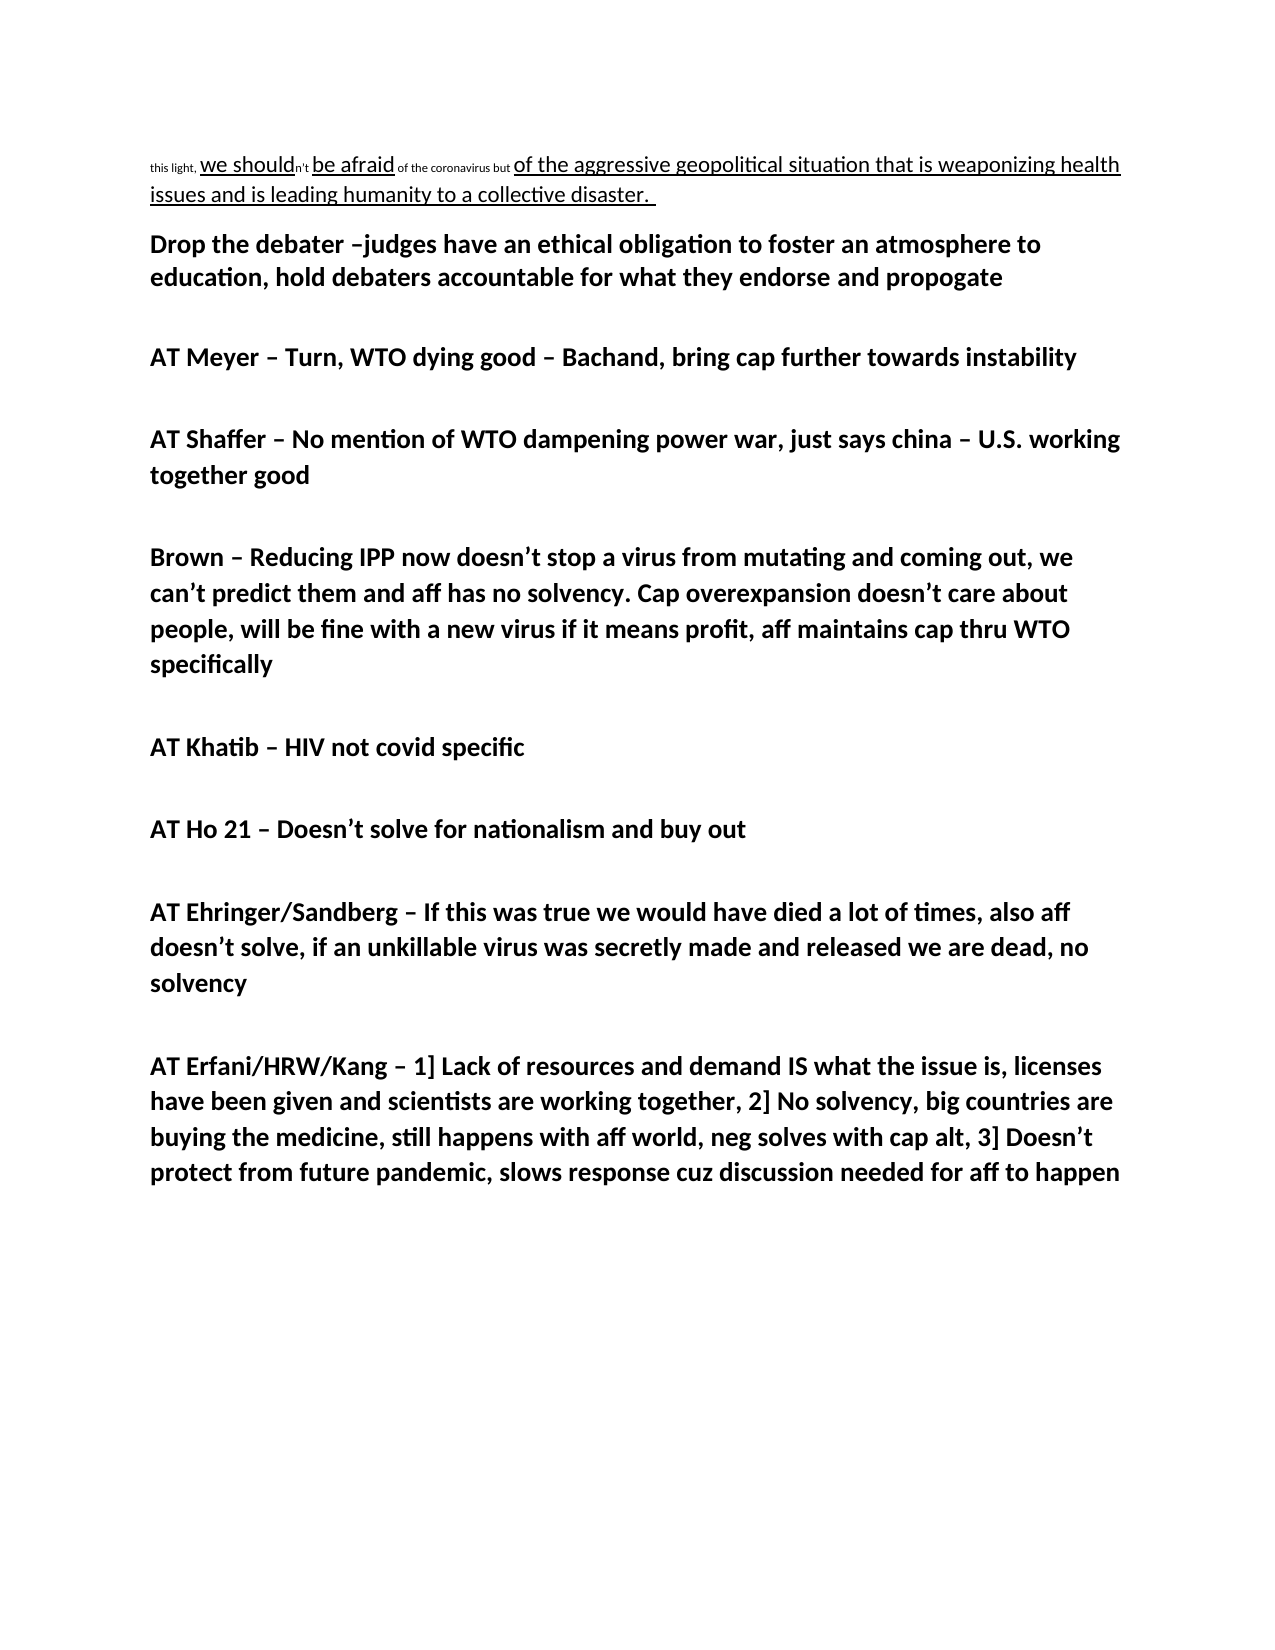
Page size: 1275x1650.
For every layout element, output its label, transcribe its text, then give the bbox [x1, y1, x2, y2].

subtitle AT Erfani/HRW/Kang – 1] Lack of resources and demand IS what the issue is, licenses have been given and scientists are working together, 2] No solvency, big countries are buying the medicine, still happens with aff world, neg solves with cap alt, 3] Doesn’t protect from future pandemic, slows response cuz discussion needed for aff to happen [150, 1049, 1125, 1189]
subtitle Drop the debater –judges have an ethical obligation to foster an atmosphere to education, hold debaters accountable for what they endorse and propogate [150, 227, 1125, 293]
subtitle AT Ho 21 – Doesn’t solve for nationalism and buy out [150, 812, 1125, 846]
subtitle AT Ehringer/Sandberg – If this was true we would have died a lot of times, also aff doesn’t solve, if an unkillable virus was secretly made and released we are dead, no solvency [150, 895, 1125, 999]
subtitle AT Khatib – HIV not covid specific [150, 730, 1125, 763]
subtitle Brown – Reducing IPP now doesn’t stop a virus from mutating and coming out, we can’t predict them and aff has no solvency. Cap overexpansion doesn’t care about people, will be fine with a new virus if it means profit, aff maintains cap thru WTO specifically [150, 541, 1125, 681]
subtitle AT Shaffer – No mention of WTO dampening power war, just says china – U.S. working together good [150, 422, 1125, 491]
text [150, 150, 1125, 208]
subtitle AT Meyer – Turn, WTO dying good – Bachand, bring cap further towards instability [150, 340, 1125, 373]
